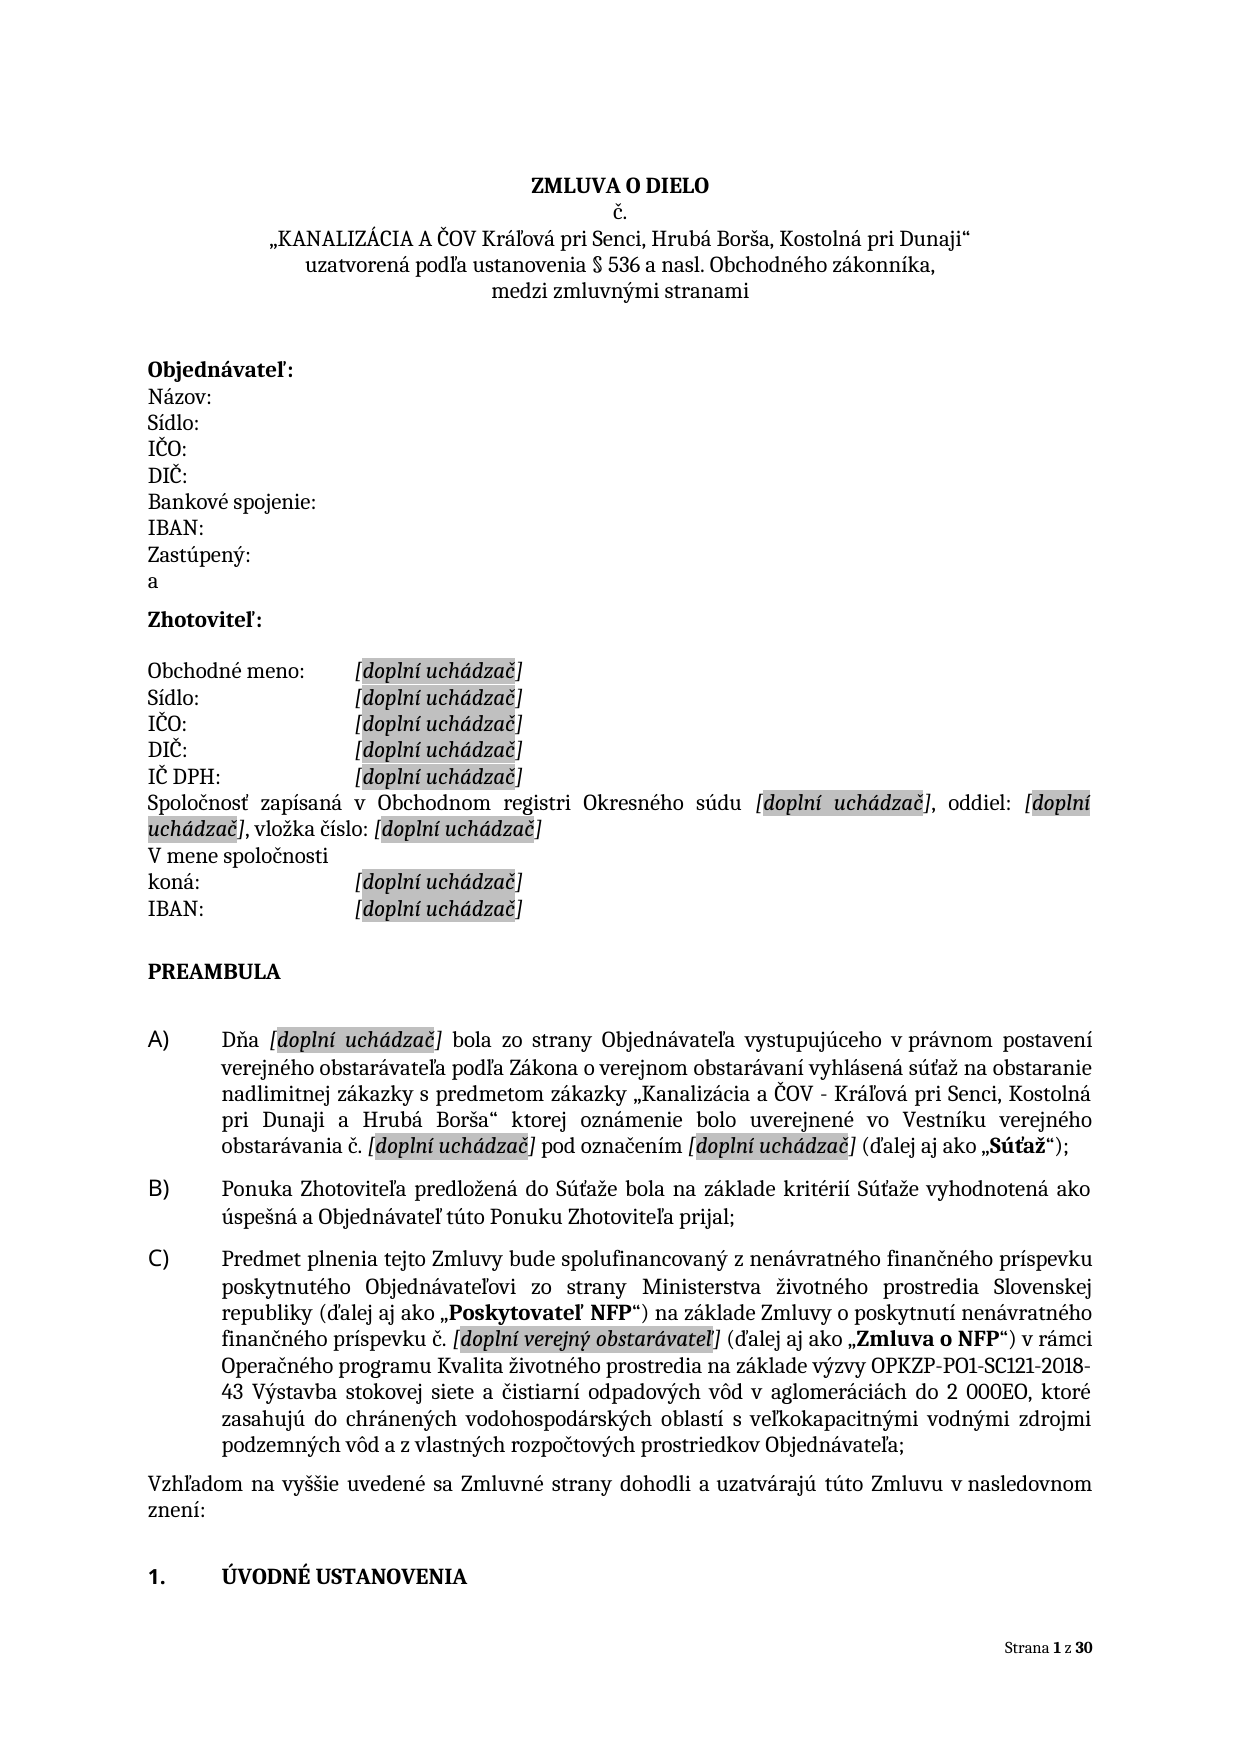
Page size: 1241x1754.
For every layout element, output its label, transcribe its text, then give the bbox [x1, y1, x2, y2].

text Zmluva o dielo [148, 173, 1093, 199]
text IČO: [148, 436, 1093, 462]
text Názov: [148, 383, 1093, 410]
text Objednávateľ: [148, 357, 1093, 383]
list ÚVODNÉ USTANOVENIA [148, 1562, 1093, 1591]
text DIČ: [148, 462, 1093, 489]
text uzatvorená podľa ustanovenia § 536 a nasl. Obchodného zákonníka, [148, 252, 1093, 278]
text koná: [doplní uchádzač] [148, 869, 362, 895]
text koná: [doplní uchádzač] [515, 869, 1093, 895]
text Spoločnosť zapísaná v Obchodnom registri Okresného súdu [doplní uchádzač], oddiel: [doplní uchádzač], vložka číslo: [doplní uchádzač] [148, 790, 1093, 843]
text „KANALIZÁCIA A ČOV Kráľová pri Senci, Hrubá Borša, Kostolná pri Dunaji“ [148, 225, 1093, 252]
text medzi zmluvnými stranami [148, 278, 1093, 304]
text Zhotoviteľ: [148, 607, 1093, 633]
text Bankové spojenie: [148, 489, 1093, 515]
text IČO: [doplní uchádzač] [515, 711, 1093, 737]
text Obchodné meno: [doplní uchádzač] [515, 658, 1093, 684]
text IBAN: [doplní uchádzač] [515, 895, 1093, 922]
text a [148, 568, 1093, 594]
text IBAN: [148, 515, 1093, 542]
list Ponuka Zhotoviteľa predložená do Súťaže bola na základe kritérií Súťaže vyhodnotená ako úspešná a Objednávateľ túto Ponuku Zhotoviteľa prijal; [148, 1172, 1093, 1230]
text IČO: [doplní uchádzač] [148, 711, 362, 737]
text Sídlo: [148, 410, 1093, 436]
list Predmet plnenia tejto Zmluvy bude spolufinancovaný z nenávratného finančného príspevku poskytnutého Objednávateľovi zo strany Ministerstva životného prostredia Slovenskej republiky (ďalej aj ako „Poskytovateľ NFP“) na základe Zmluvy o poskytnutí nenávratného finančného príspevku č. [doplní verejný obstarávateľ] (ďalej aj ako „Zmluva o NFP“) v rámci Operačného programu Kvalita životného prostredia na základe výzvy OPKZP-PO1-SC121-2018-43 Výstavba stokovej siete a čistiarní odpadových vôd v aglomeráciách do 2 000EO, ktoré zasahujú do chránených vodohospodárských oblastí s veľkokapacitnými vodnými zdrojmi podzemných vôd a z vlastných rozpočtových prostriedkov Objednávateľa; [148, 1242, 1093, 1458]
text V mene spoločnosti [148, 843, 1093, 869]
text Zastúpený: [148, 542, 1093, 568]
text IČ DPH: [doplní uchádzač] [148, 763, 1093, 790]
list Vzhľadom na vyššie uvedené sa Zmluvné strany dohodli a uzatvárajú túto Zmluvu v nasledovnom znení: [148, 1471, 1093, 1523]
text DIČ: [doplní uchádzač] [515, 737, 1093, 763]
text IBAN: [doplní uchádzač] [148, 895, 362, 922]
text Sídlo: [doplní uchádzač] [148, 684, 1093, 711]
list Dňa [doplní uchádzač] bola zo strany Objednávateľa vystupujúceho v právnom postavení verejného obstarávateľa podľa Zákona o verejnom obstarávaní vyhlásená súťaž na obstaranie nadlimitnej zákazky s predmetom zákazky „Kanalizácia a ČOV - Kráľová pri Senci, Kostolná pri Dunaji a Hrubá Borša“ ktorej oznámenie bolo uverejnené vo Vestníku verejného obstarávania č. [doplní uchádzač] pod označením [doplní uchádzač] (ďalej aj ako „Súťaž“); [148, 1023, 1093, 1160]
text Obchodné meno: [doplní uchádzač] [148, 658, 362, 684]
text DIČ: [doplní uchádzač] [148, 737, 362, 763]
text PREAMBULA [148, 959, 1093, 986]
text č. [148, 199, 1093, 225]
